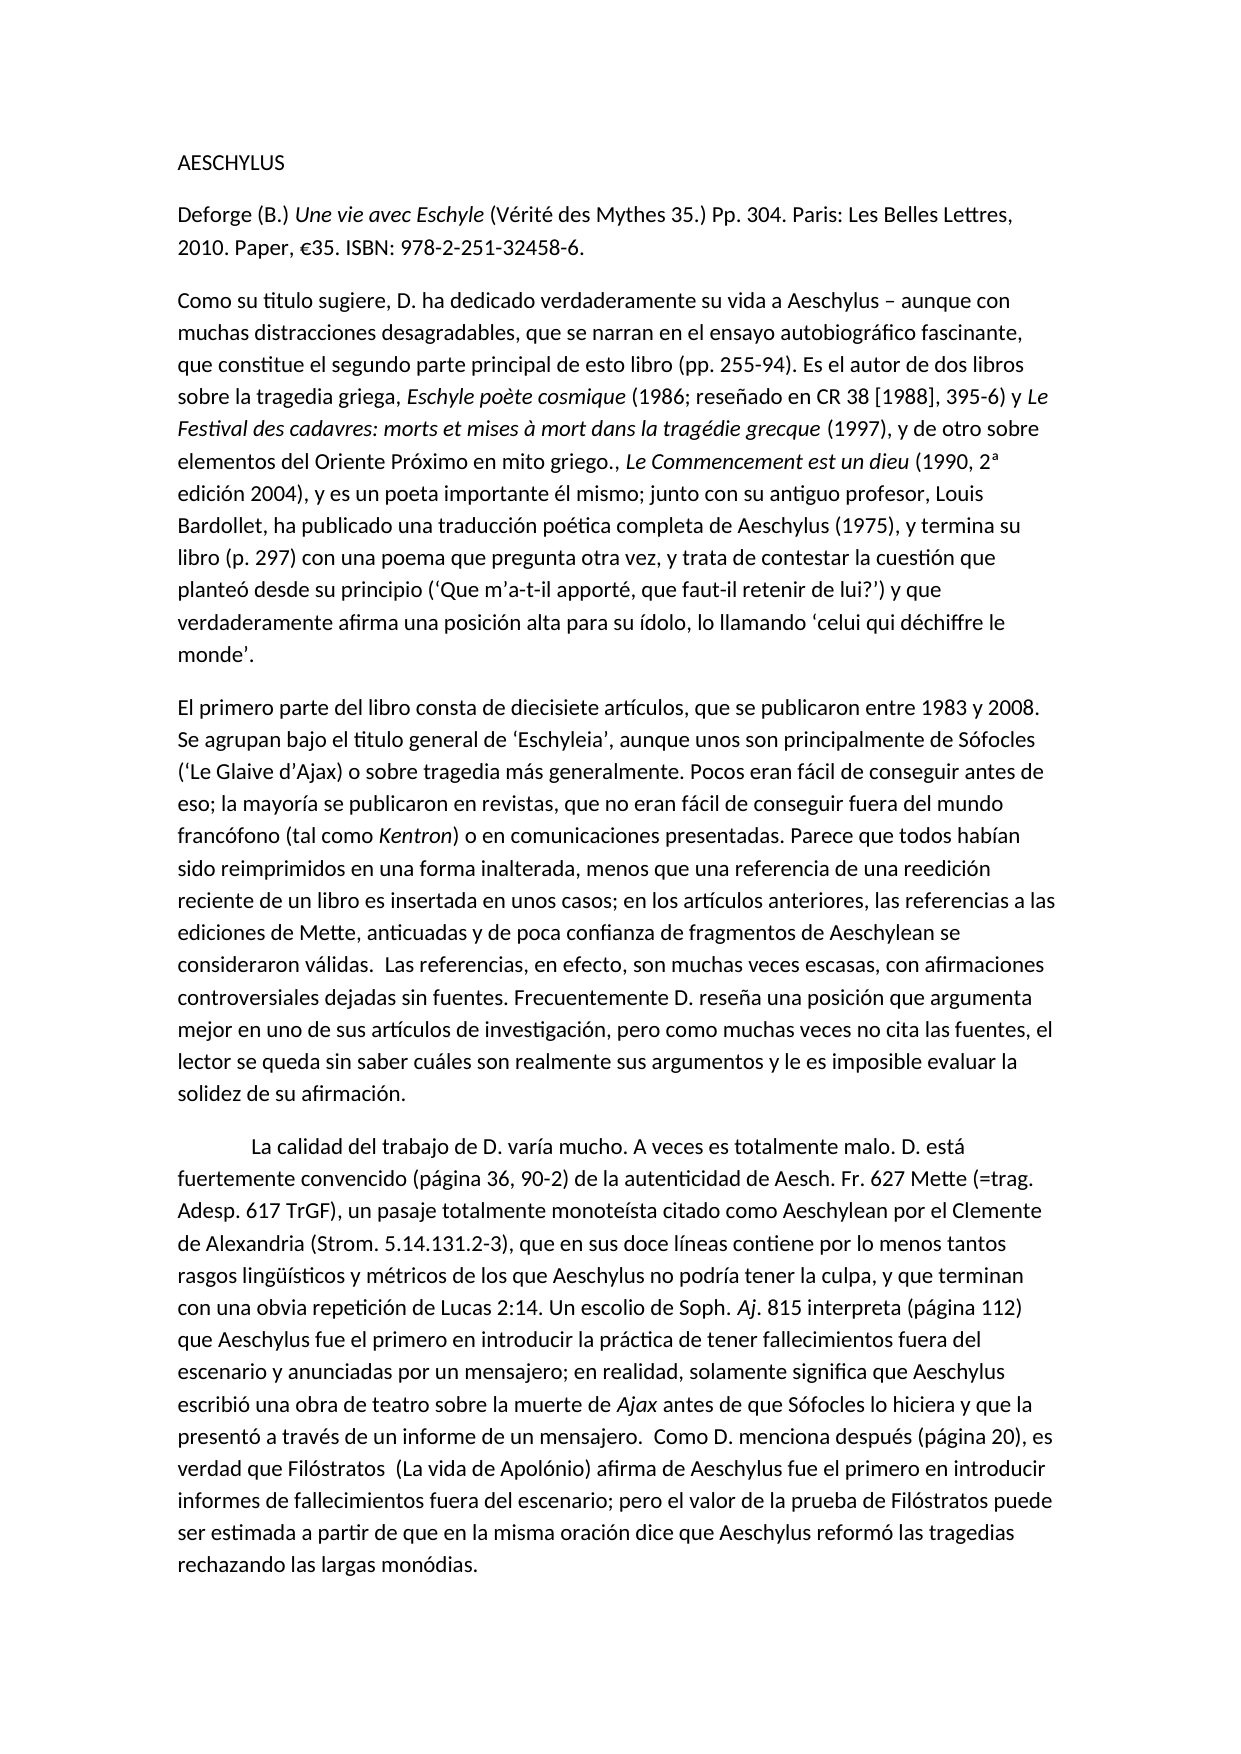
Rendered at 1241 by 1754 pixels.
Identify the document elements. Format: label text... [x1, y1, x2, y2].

text Deforge (B.) Une vie avec Eschyle (Vérité des Mythes 35.) Pp. 304. Paris: Les Belles Lettres, 2010. Paper, €35. ISBN: 978-2-251-32458-6. [177, 201, 1063, 261]
text El primero parte del libro consta de diecisiete artículos, que se publicaron entre 1983 y 2008. Se agrupan bajo el titulo general de ‘Eschyleia’, aunque unos son principalmente de Sófocles (‘Le Glaive d’Ajax) o sobre tragedia más generalmente. Pocos eran fácil de conseguir antes de eso; la mayoría se publicaron en revistas, que no eran fácil de conseguir fuera del mundo francófono (tal como Kentron) o en comunicaciones presentadas. Parece que todos habían sido reimprimidos en una forma inalterada, menos que una referencia de una reedición reciente de un libro es insertada en unos casos; en los artículos anteriores, las referencias a las ediciones de Mette, anticuadas y de poca confianza de fragmentos de Aeschylean se consideraron válidas. Las referencias, en efecto, son muchas veces escasas, con afirmaciones controversiales dejadas sin fuentes. Frecuentemente D. reseña una posición que argumenta mejor en uno de sus artículos de investigación, pero como muchas veces no cita las fuentes, el lector se queda sin saber cuáles son realmente sus argumentos y le es imposible evaluar la solidez de su afirmación. [177, 693, 1063, 1107]
text Como su titulo sugiere, D. ha dedicado verdaderamente su vida a Aeschylus – aunque con muchas distracciones desagradables, que se narran en el ensayo autobiográfico fascinante, que constitue el segundo parte principal de esto libro (pp. 255-94). Es el autor de dos libros sobre la tragedia griega, Eschyle poète cosmique (1986; reseñado en CR 38 [1988], 395-6) y Le Festival des cadavres: morts et mises à mort dans la tragédie grecque (1997), y de otro sobre elementos del Oriente Próximo en mito griego., Le Commencement est un dieu (1990, 2ª edición 2004), y es un poeta importante él mismo; junto con su antiguo profesor, Louis Bardollet, ha publicado una traducción poética completa de Aeschylus (1975), y termina su libro (p. 297) con una poema que pregunta otra vez, y trata de contestar la cuestión que planteó desde su principio (‘Que m’a-t-il apporté, que faut-il retenir de lui?’) y que verdaderamente afirma una posición alta para su ídolo, lo llamando ‘celui qui déchiffre le monde’. [177, 286, 1063, 668]
text La calidad del trabajo de D. varía mucho. A veces es totalmente malo. D. está fuertemente convencido (página 36, 90-2) de la autenticidad de Aesch. Fr. 627 Mette (=trag. Adesp. 617 TrGF), un pasaje totalmente monoteísta citado como Aeschylean por el Clemente de Alexandria (Strom. 5.14.131.2-3), que en sus doce líneas contiene por lo menos tantos rasgos lingüísticos y métricos de los que Aeschylus no podría tener la culpa, y que terminan con una obvia repetición de Lucas 2:14. Un escolio de Soph. Aj. 815 interpreta (página 112) que Aeschylus fue el primero en introducir la práctica de tener fallecimientos fuera del escenario y anunciadas por un mensajero; en realidad, solamente significa que Aeschylus escribió una obra de teatro sobre la muerte de Ajax antes de que Sófocles lo hiciera y que la presentó a través de un informe de un mensajero. Como D. menciona después (página 20), es verdad que Filóstratos (La vida de Apolónio) afirma de Aeschylus fue el primero en introducir informes de fallecimientos fuera del escenario; pero el valor de la prueba de Filóstratos puede ser estimada a partir de que en la misma oración dice que Aeschylus reformó las tragedias rechazando las largas monódias. [177, 1132, 1063, 1579]
text AESCHYLUS [177, 148, 1063, 176]
